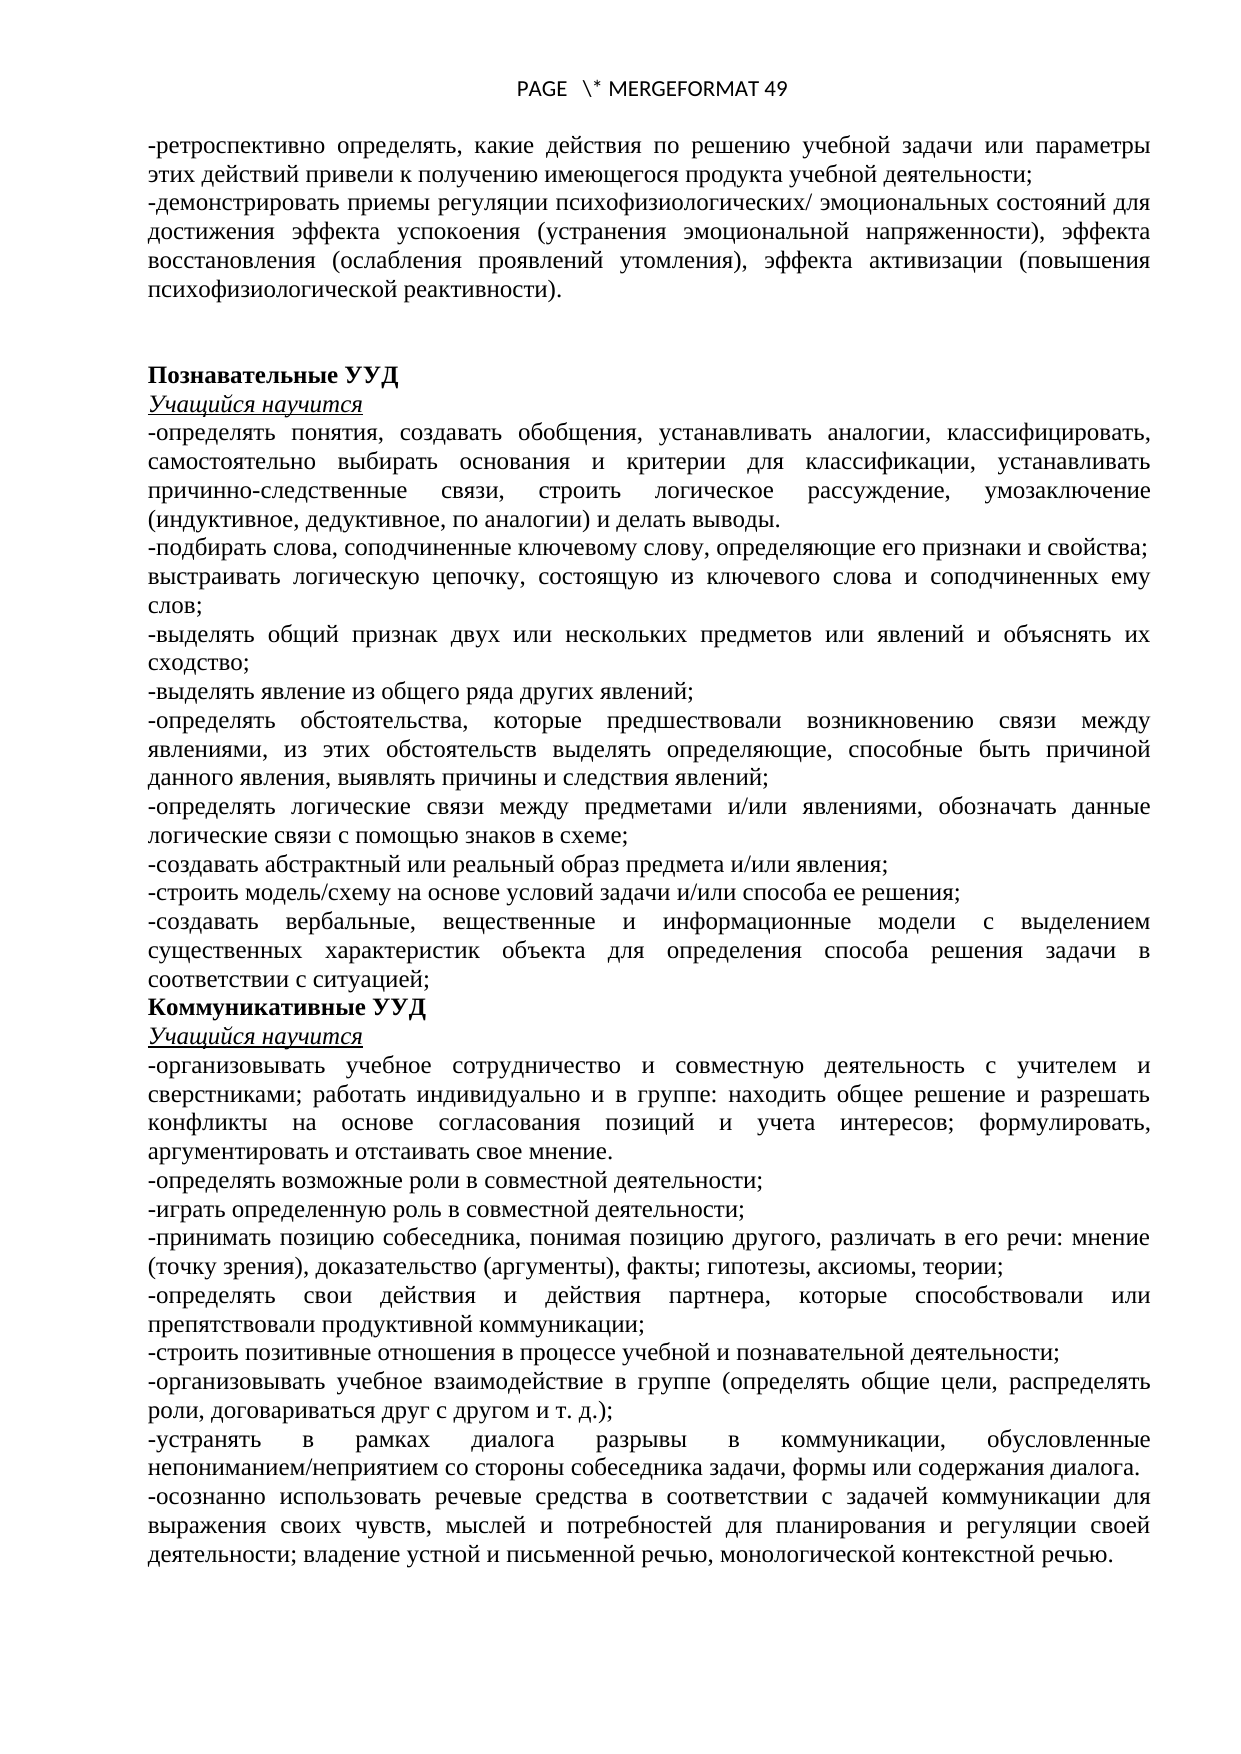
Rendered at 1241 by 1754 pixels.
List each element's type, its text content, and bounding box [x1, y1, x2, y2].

text -создавать абстрактный или реальный образ предмета и/или явления; [148, 849, 1152, 877]
text -определять возможные роли в совместной деятельности; [148, 1165, 1152, 1194]
text выстраивать логическую цепочку, состоящую из ключевого слова и соподчиненных ему слов; [148, 561, 1152, 619]
text -ретроспективно определять, какие действия по решению учебной задачи или параметры этих действий привели к получению имеющегося продукта учебной деятельности; [148, 130, 1152, 187]
text -выделять явление из общего ряда других явлений; [148, 676, 1152, 705]
text -создавать вербальные, вещественные и информационные модели с выделением существенных характеристик объекта для определения способа решения задачи в соответствии с ситуацией; [148, 906, 1152, 992]
text -выделять общий признак двух или нескольких предметов или явлений и объяснять их сходство; [148, 619, 1152, 676]
text Познавательные УУД [148, 360, 1152, 389]
text -определять логические связи между предметами и/или явлениями, обозначать данные логические связи с помощью знаков в схеме; [148, 791, 1152, 849]
text -осознанно использовать речевые средства в соответствии с задачей коммуникации для выражения своих чувств, мыслей и потребностей для планирования и регуляции своей деятельности; владение устной и письменной речью, монологической контекстной речью. [148, 1481, 1152, 1567]
text -строить модель/схему на основе условий задачи и/или способа ее решения; [148, 877, 1152, 906]
text -строить позитивные отношения в процессе учебной и познавательной деятельности; [148, 1337, 1152, 1366]
text -определять свои действия и действия партнера, которые способствовали или препятствовали продуктивной коммуникации; [148, 1280, 1152, 1337]
text -подбирать слова, соподчиненные ключевому слову, определяющие его признаки и свойства; [148, 532, 1152, 561]
text -определять обстоятельства, которые предшествовали возникновению связи между явлениями, из этих обстоятельств выделять определяющие, способные быть причиной данного явления, выявлять причины и следствия явлений; [148, 705, 1152, 791]
text Коммуникативные УУД [148, 992, 1152, 1021]
text Учащийся научится [148, 389, 1152, 417]
text -организовывать учебное сотрудничество и совместную деятельность с учителем и сверстниками; работать индивидуально и в группе: находить общее решение и разрешать конфликты на основе согласования позиций и учета интересов; формулировать, аргументировать и отстаивать свое мнение. [148, 1050, 1152, 1165]
text -определять понятия, создавать обобщения, устанавливать аналогии, классифицировать, самостоятельно выбирать основания и критерии для классификации, устанавливать причинно-следственные связи, строить логическое рассуждение, умозаключение (индуктивное, дедуктивное, по аналогии) и делать выводы. [148, 417, 1152, 532]
text -принимать позицию собеседника, понимая позицию другого, различать в его речи: мнение (точку зрения), доказательство (аргументы), факты; гипотезы, аксиомы, теории; [148, 1222, 1152, 1280]
text -демонстрировать приемы регуляции психофизиологических/ эмоциональных состояний для достижения эффекта успокоения (устранения эмоциональной напряженности), эффекта восстановления (ослабления проявлений утомления), эффекта активизации (повышения психофизиологической реактивности). [148, 187, 1152, 302]
text -организовывать учебное взаимодействие в группе (определять общие цели, распределять роли, договариваться друг с другом и т. д.); [148, 1366, 1152, 1424]
text -устранять в рамках диалога разрывы в коммуникации, обусловленные непониманием/неприятием со стороны собеседника задачи, формы или содержания диалога. [148, 1424, 1152, 1481]
text Учащийся научится [148, 1021, 1152, 1050]
text -играть определенную роль в совместной деятельности; [148, 1194, 1152, 1222]
